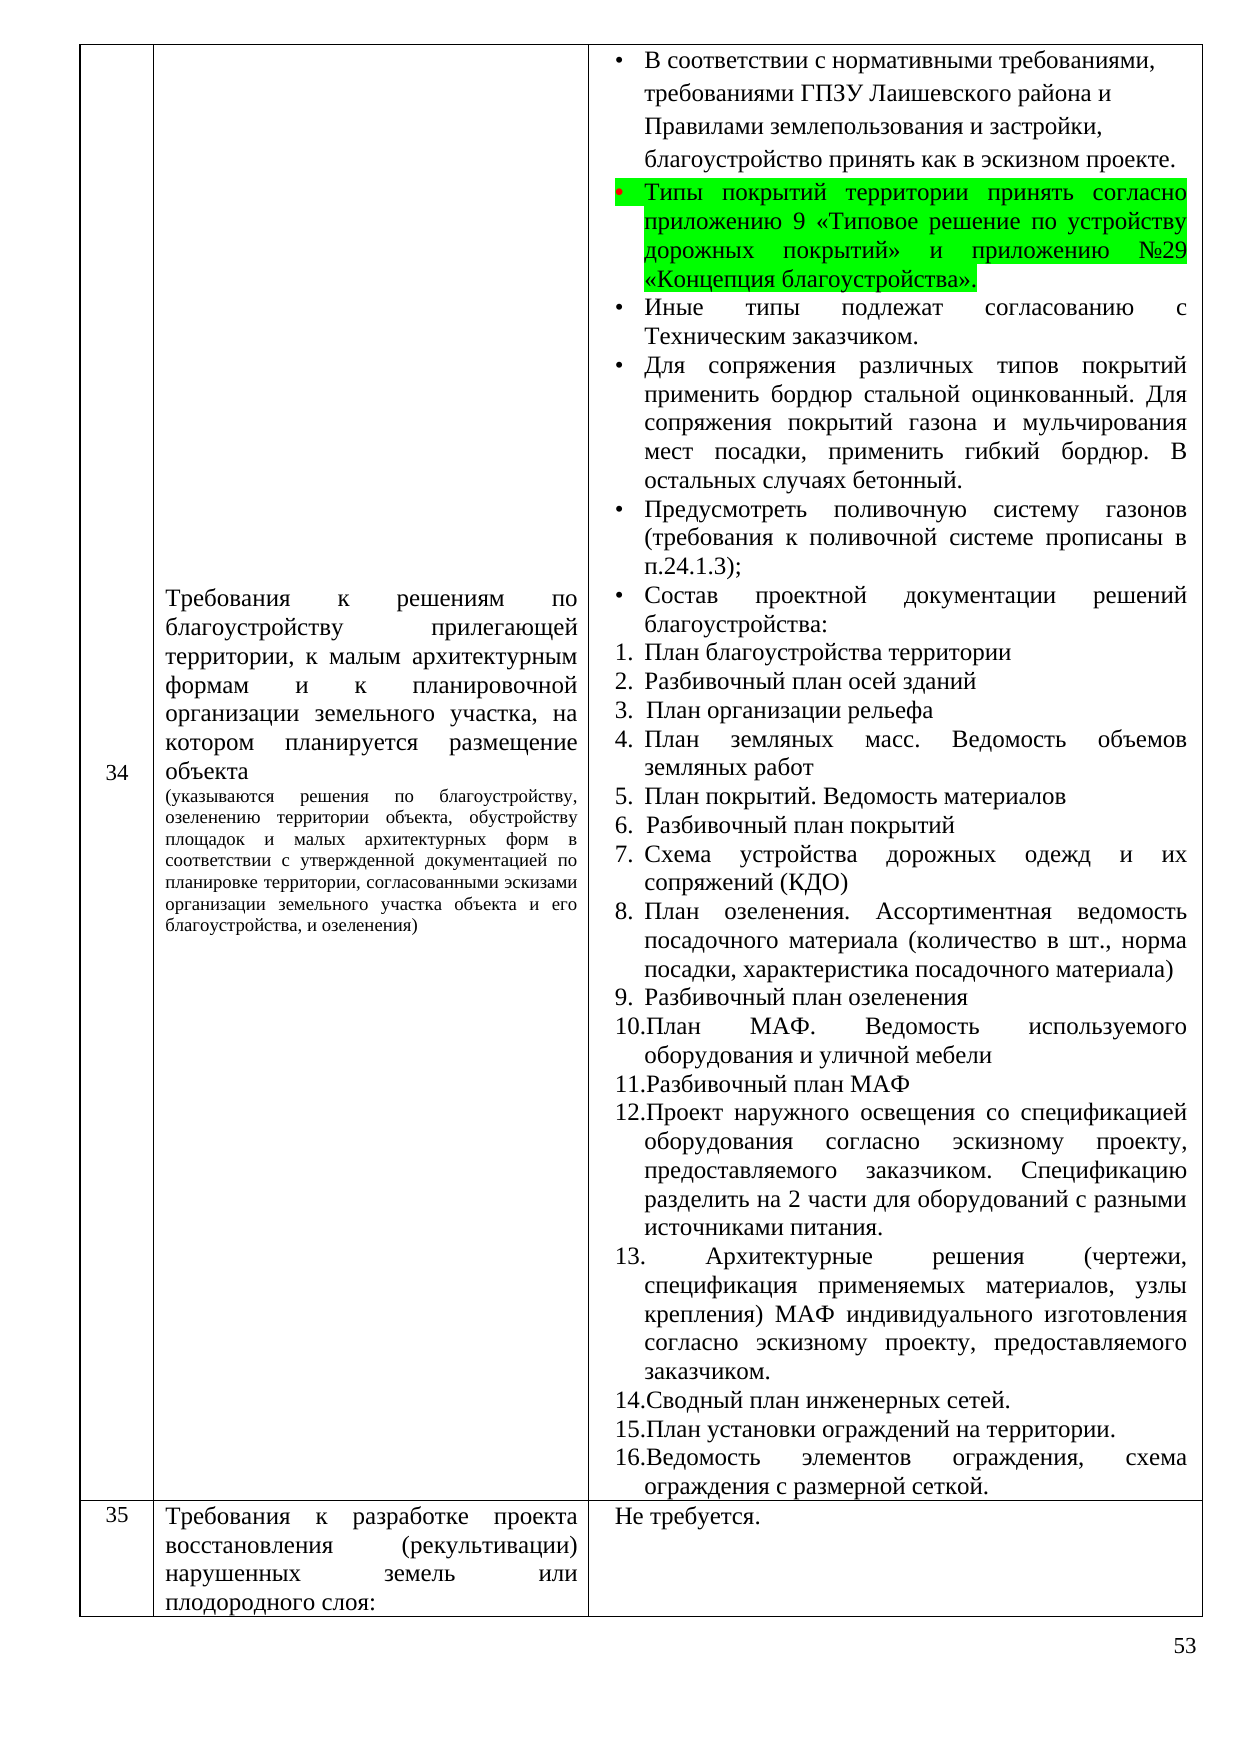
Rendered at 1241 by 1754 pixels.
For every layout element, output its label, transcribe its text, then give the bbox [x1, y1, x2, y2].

table_cell Не требуется. [589, 1501, 1202, 1616]
table_cell 34 [81, 45, 153, 1500]
table_cell Требования к решениям по благоустройству прилегающей территории, к малым архитектурным формам и к планировочной организации земельного участка, на котором планируется размещение объекта (указываются решения по благоустройству, озеленению территории объекта, обустройству площадок и малых архитектурных форм в соответствии с утвержденной документацией по планировке территории, согласованными эскизами организации земельного участка объекта и его благоустройства, и озеленения) [154, 45, 588, 1500]
table_cell В соответствии с нормативными требованиями, требованиями ГПЗУ Лаишевского района и Правилами землепользования и застройки, благоустройство принять как в эскизном проекте. Типы покрытий территории принять согласно приложению 9 «Типовое решение по устройству дорожных покрытий» и приложению №29 «Концепция благоустройства». Иные типы подлежат согласованию с Техническим заказчиком. Для сопряжения различных типов покрытий применить бордюр стальной оцинкованный. Для сопряжения покрытий газона и мульчирования мест посадки, применить гибкий бордюр. В остальных случаях бетонный. Предусмотреть поливочную систему газонов (требования к поливочной системе прописаны в п.24.1.3); Cостав проектной документации решений благоустройства: 1. План благоустройства территории 2. Разбивочный план осей зданий 3. План организации рельефа 4. План земляных масс. Ведомость объемов земляных работ 5. План покрытий. Ведомость материалов 6. Разбивочный план покрытий 7. Схема устройства дорожных одежд и их сопряжений (КДО) 8. План озеленения. Ассортиментная ведомость посадочного материала (количество в шт., норма посадки, характеристика посадочного материала) 9. Разбивочный план озеленения 10.План МАФ. Ведомость используемого оборудования и уличной мебели 11.Разбивочный план МАФ 12.Проект наружного освещения со спецификацией оборудования согласно эскизному проекту, предоставляемого заказчиком. Спецификацию разделить на 2 части для оборудований с разными источниками питания. 13. Архитектурные решения (чертежи, спецификация применяемых материалов, узлы крепления) МАФ индивидуального изготовления согласно эскизному проекту, предоставляемого заказчиком. 14.Сводный план инженерных сетей. 15.План установки ограждений на территории. 16.Ведомость элементов ограждения, схема ограждения с размерной сеткой. [589, 45, 1202, 1500]
table_cell 35 [81, 1501, 153, 1616]
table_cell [154, 1501, 588, 1616]
